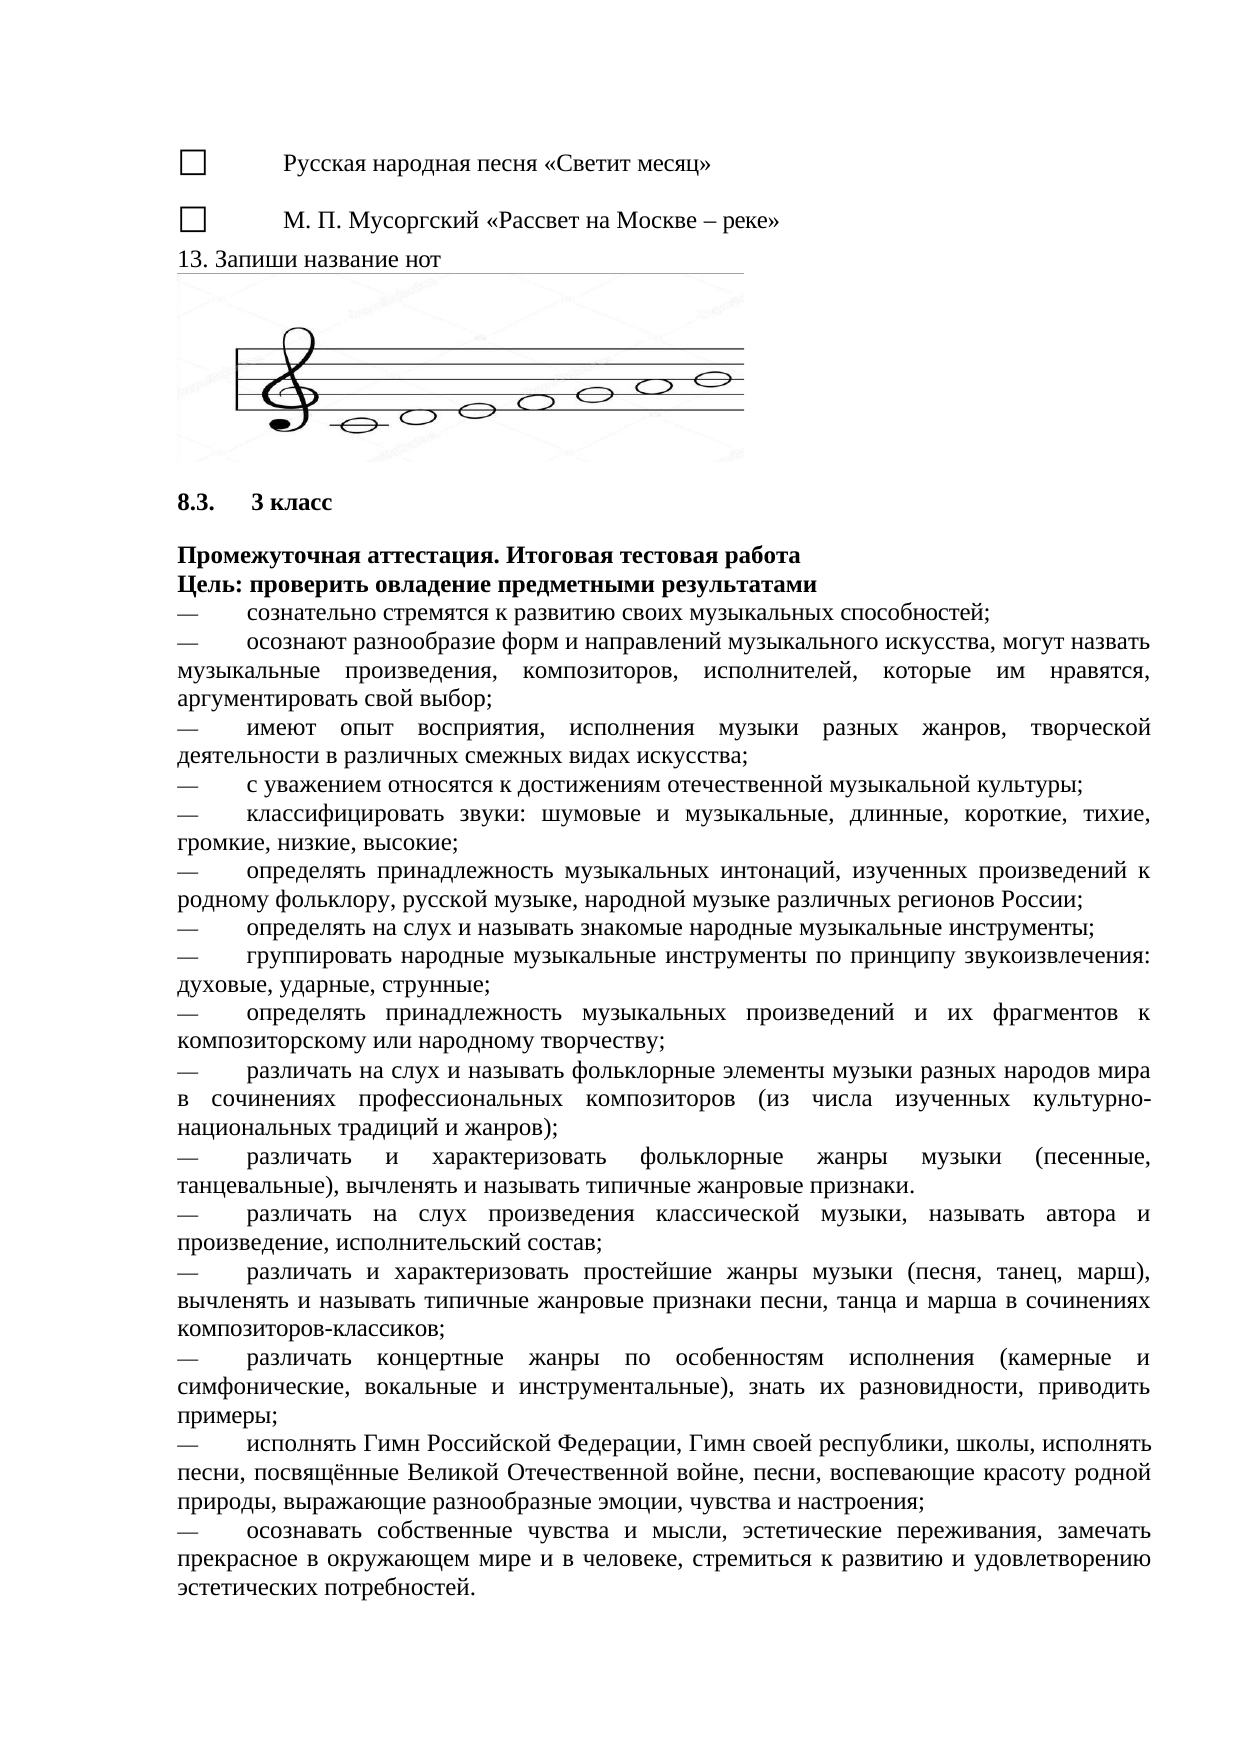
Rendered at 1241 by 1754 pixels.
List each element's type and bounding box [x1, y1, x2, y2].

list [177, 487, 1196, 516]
picture [177, 273, 745, 462]
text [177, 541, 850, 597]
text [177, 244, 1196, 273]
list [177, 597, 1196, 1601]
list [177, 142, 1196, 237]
